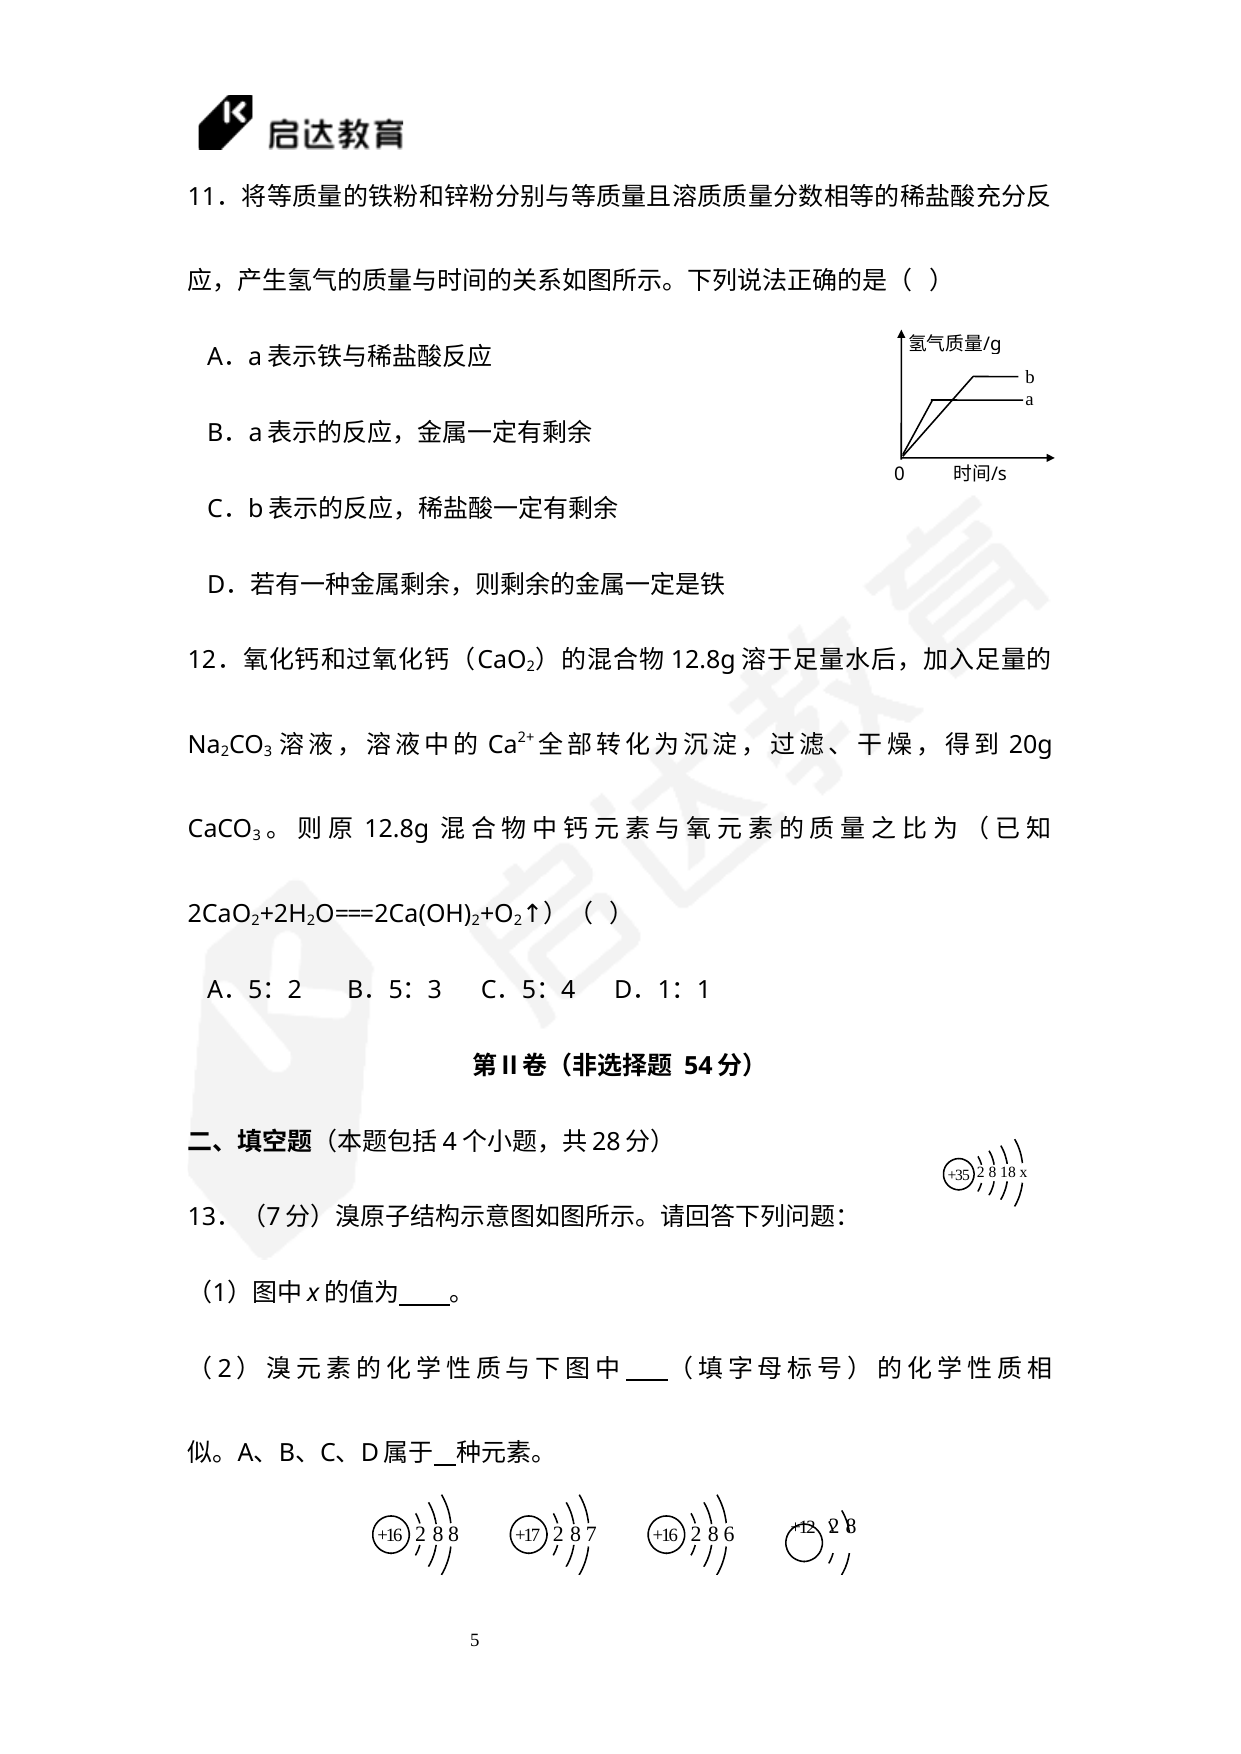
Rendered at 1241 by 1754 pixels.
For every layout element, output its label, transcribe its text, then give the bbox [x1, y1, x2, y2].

text 12．氧化钙和过氧化钙（CaO2）的混合物12.8g溶于足量水后，加入足量的Na2CO3溶液，溶液中的Ca2+全部转化为沉淀，过滤、干燥，得到20g CaCO3。则原12.8g混合物中钙元素与氧元素的质量之比为（已知2CaO2+2H2O===2Ca(OH)2+O2↑）（ ） [187, 626, 1053, 944]
text （1）图中x的值为 。 [187, 1258, 1053, 1323]
text D．若有一种金属剩余，则剩余的金属一定是铁 [187, 550, 1053, 615]
picture [198, 95, 404, 150]
text A．5：2 B．5：3 C．5：4 D．1：1 [187, 955, 1053, 1020]
text A．a表示铁与稀盐酸反应 [187, 322, 1053, 387]
text 第Ⅱ卷（非选择题 54分） [187, 1031, 1053, 1096]
text 13．（7分）溴原子结构示意图如图所示。请回答下列问题： [187, 1182, 1053, 1247]
text 11．将等质量的铁粉和锌粉分别与等质量且溶质质量分数相等的稀盐酸充分反应，产生氢气的质量与时间的关系如图所示。下列说法正确的是（ ） [187, 162, 1053, 311]
text C．b表示的反应，稀盐酸一定有剩余 [187, 474, 1053, 539]
text B．a表示的反应，金属一定有剩余 [187, 398, 1053, 463]
text 二、填空题（本题包括4个小题，共28分） [187, 1107, 1053, 1172]
text （2）溴元素的化学性质与下图中 （填字母标号）的化学性质相似。A、B、C、D属于 种元素。 [187, 1334, 1053, 1483]
